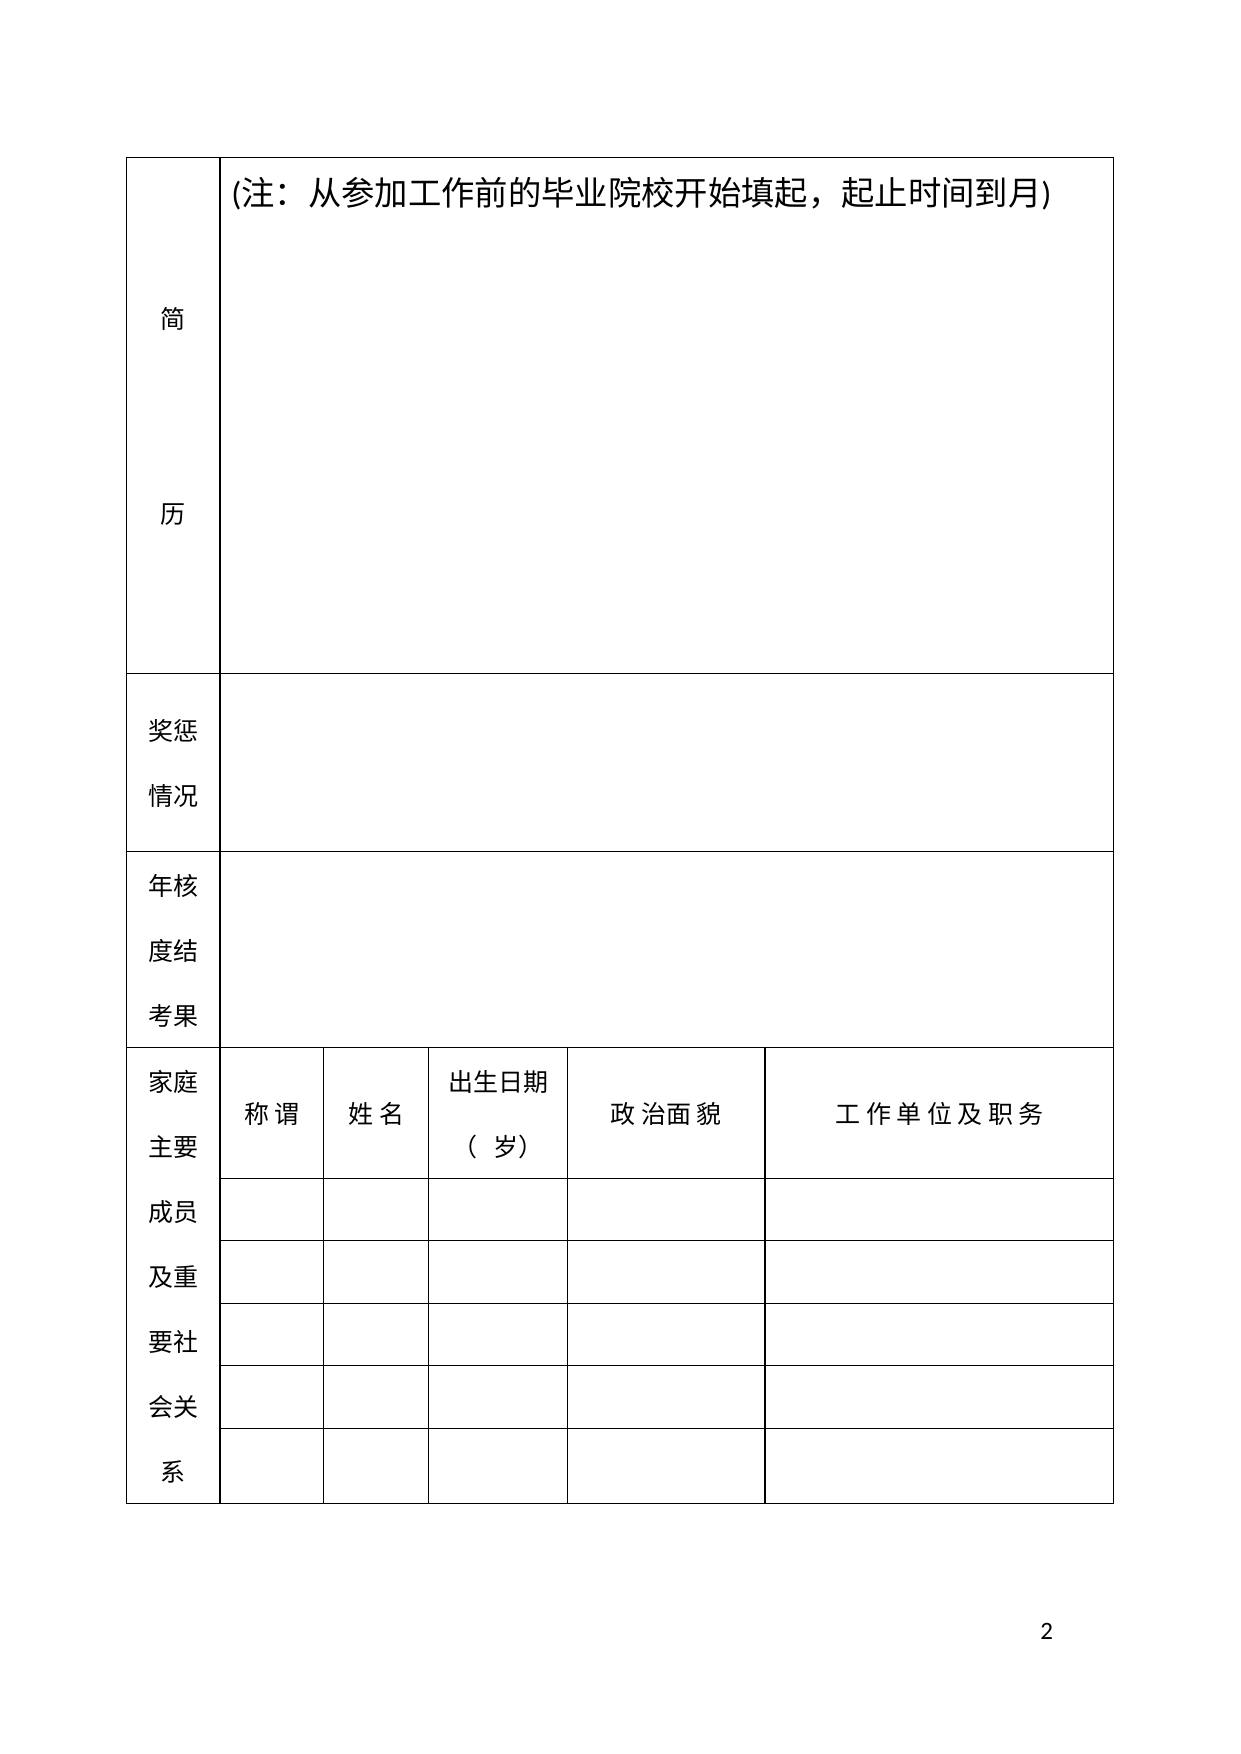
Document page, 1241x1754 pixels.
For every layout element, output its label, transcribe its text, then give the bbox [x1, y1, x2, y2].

table_cell 简 历 [127, 158, 219, 673]
table_cell 姓 名 [324, 1048, 428, 1178]
table_cell [324, 1241, 428, 1303]
table_cell 奖惩 情况 [127, 674, 219, 851]
table_cell [568, 1304, 764, 1365]
table_cell 政 治面 貌 [568, 1048, 764, 1178]
table_cell [568, 1241, 764, 1303]
table_cell [324, 1179, 428, 1240]
table_cell [568, 1366, 764, 1428]
table_cell (注：从参加工作前的毕业院校开始填起，起止时间到月) [221, 158, 1113, 673]
table_cell [766, 1179, 1113, 1240]
table_cell [221, 1179, 323, 1240]
table_cell [221, 852, 1113, 1047]
table_cell [429, 1179, 567, 1240]
table_cell [766, 1241, 1113, 1303]
table_cell [324, 1366, 428, 1428]
table_cell [766, 1304, 1113, 1365]
table_cell [221, 1366, 323, 1428]
table_cell [221, 674, 1113, 851]
table_cell [429, 1241, 567, 1303]
table_cell [766, 1429, 1113, 1503]
table_cell [568, 1429, 764, 1503]
table_cell [221, 1304, 323, 1365]
table_cell [429, 1429, 567, 1503]
table_cell [221, 1429, 323, 1503]
table_cell [324, 1429, 428, 1503]
table_cell 出生日期 （ 岁） [429, 1048, 567, 1178]
table_cell [766, 1366, 1113, 1428]
table_cell 年核 度结 考果 [127, 852, 219, 1047]
table_cell [429, 1366, 567, 1428]
table_cell [221, 1241, 323, 1303]
table_cell [568, 1179, 764, 1240]
table_cell 工 作 单 位 及 职 务 [766, 1048, 1113, 1178]
table_cell [324, 1304, 428, 1365]
table_cell 家庭 主要 成员 及重 要社 会关 系 [127, 1048, 219, 1503]
table_cell [429, 1304, 567, 1365]
table_cell 称 谓 [221, 1048, 323, 1178]
